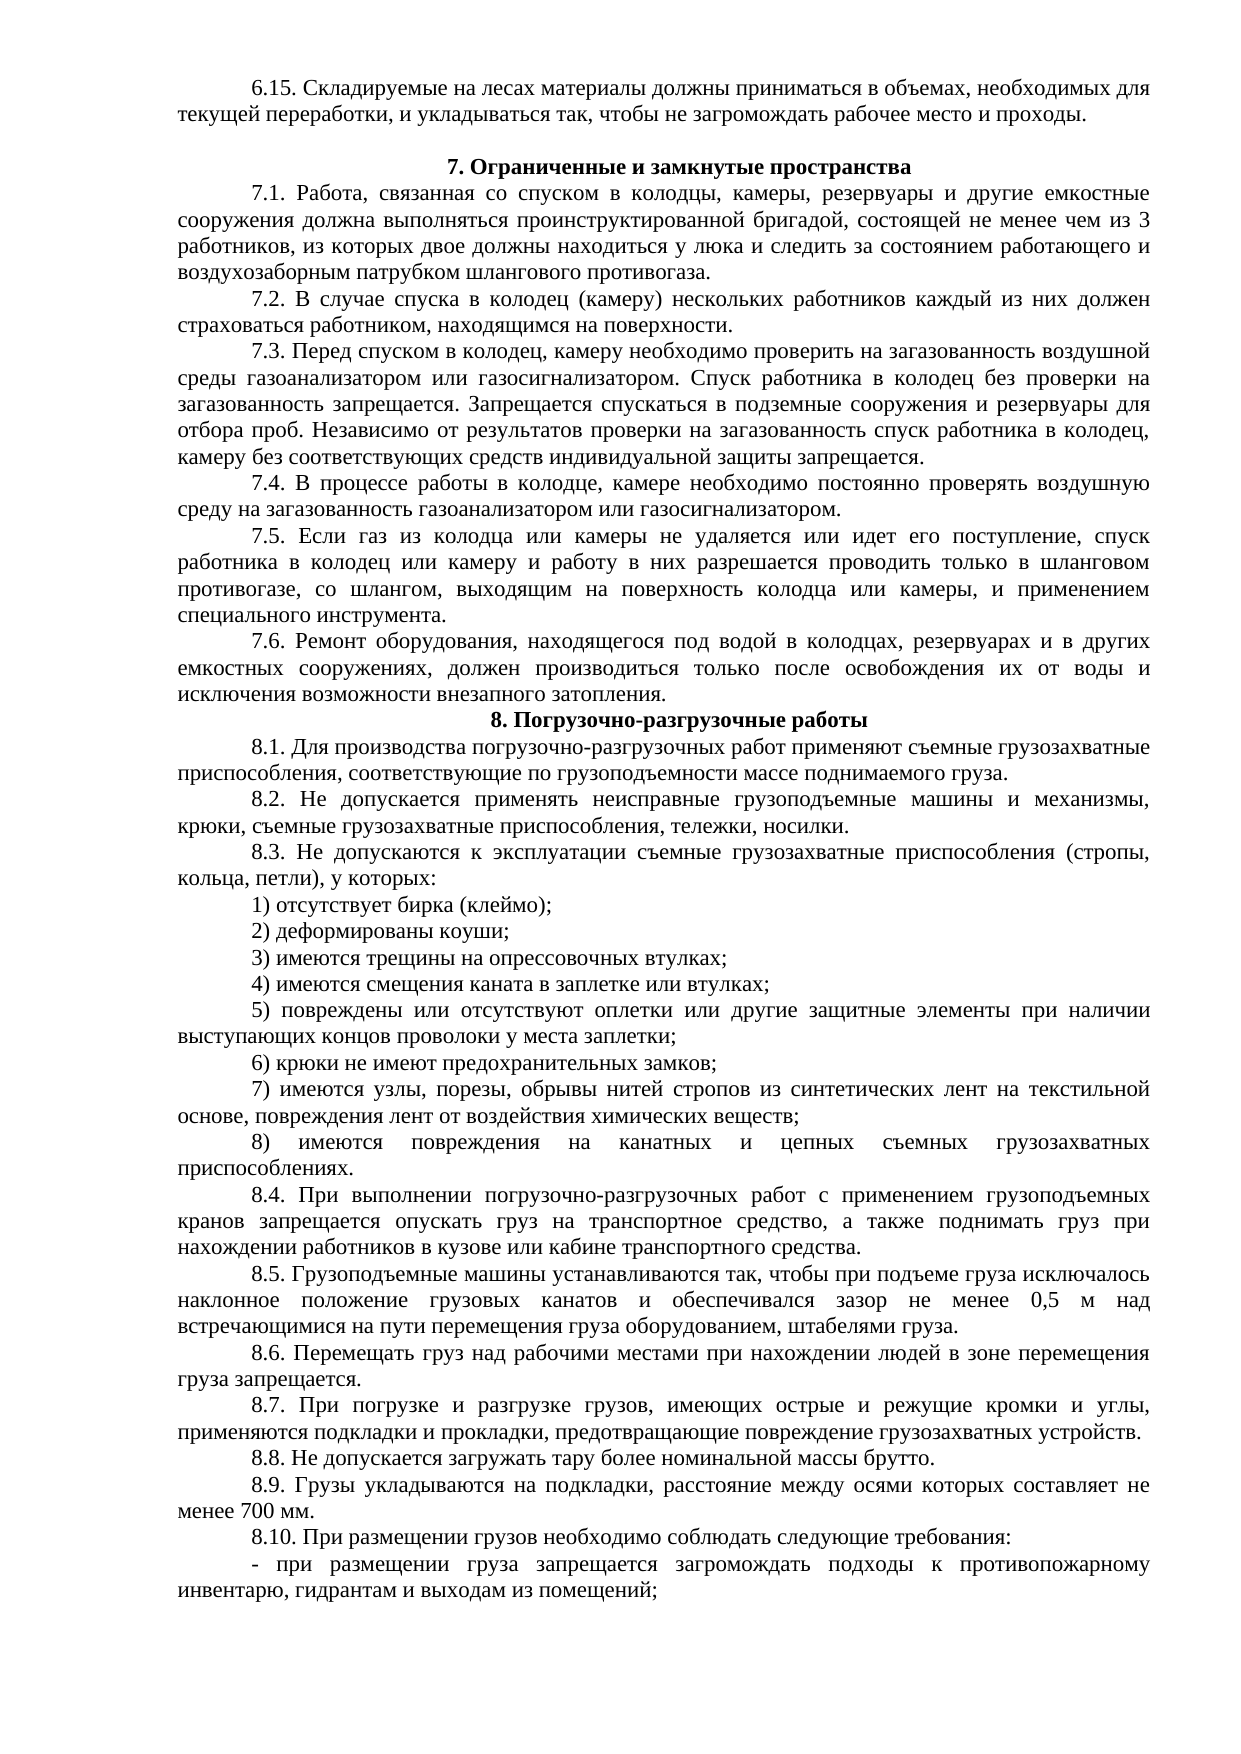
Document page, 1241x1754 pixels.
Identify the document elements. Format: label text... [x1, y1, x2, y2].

text 8.7. При погрузке и разгрузке грузов, имеющих острые и режущие кромки и углы, применяются подкладки и прокладки, предотвращающие повреждение грузозахватных устройств. [177, 1392, 1152, 1444]
text 8.1. Для производства погрузочно-разгрузочных работ применяют съемные грузозахватные приспособления, соответствующие по грузоподъемности массе поднимаемого груза. [177, 733, 1152, 785]
text 8.3. Не допускаются к эксплуатации съемные грузозахватные приспособления (стропы, кольца, петли), у которых: [177, 838, 1152, 891]
text 2) деформированы коуши; [177, 917, 1152, 943]
text 8.10. При размещении грузов необходимо соблюдать следующие требования: [177, 1523, 1152, 1550]
text 8) имеются повреждения на канатных и цепных съемных грузозахватных приспособлениях. [177, 1128, 1152, 1181]
text 8.6. Перемещать груз над рабочими местами при нахождении людей в зоне перемещения груза запрещается. [177, 1339, 1152, 1392]
text 7.1. Работа, связанная со спуском в колодцы, камеры, резервуары и другие емкостные сооружения должна выполняться проинструктированной бригадой, состоящей не менее чем из 3 работников, из которых двое должны находиться у люка и следить за состоянием работающего и воздухозаборным патрубком шлангового противогаза. [177, 179, 1152, 285]
text 8.2. Не допускается применять неисправные грузоподъемные машины и механизмы, крюки, съемные грузозахватные приспособления, тележки, носилки. [177, 785, 1152, 838]
text 5) повреждены или отсутствуют оплетки или другие защитные элементы при наличии выступающих концов проволоки у места заплетки; [177, 996, 1152, 1049]
text 8.8. Не допускается загружать тару более номинальной массы брутто. [177, 1444, 1152, 1471]
text 7.6. Ремонт оборудования, находящегося под водой в колодцах, резервуарах и в других емкостных сооружениях, должен производиться только после освобождения их от воды и исключения возможности внезапного затопления. [177, 627, 1152, 706]
text 7.4. В процессе работы в колодце, камере необходимо постоянно проверять воздушную среду на загазованность газоанализатором или газосигнализатором. [177, 469, 1152, 522]
text 7. Ограниченные и замкнутые пространства [177, 153, 1152, 179]
text 6) крюки не имеют предохранительных замков; [177, 1049, 1152, 1075]
text 7.3. Перед спуском в колодец, камеру необходимо проверить на загазованность воздушной среды газоанализатором или газосигнализатором. Спуск работника в колодец без проверки на загазованность запрещается. Запрещается спускаться в подземные сооружения и резервуары для отбора проб. Независимо от результатов проверки на загазованность спуск работника в колодец, камеру без соответствующих средств индивидуальной защиты запрещается. [177, 337, 1152, 469]
text 8.9. Грузы укладываются на подкладки, расстояние между осями которых составляет не менее 700 мм. [177, 1471, 1152, 1523]
text 7.5. Если газ из колодца или камеры не удаляется или идет его поступление, спуск работника в колодец или камеру и работу в них разрешается проводить только в шланговом противогазе, со шлангом, выходящим на поверхность колодца или камеры, и применением специального инструмента. [177, 522, 1152, 627]
text 8. Погрузочно-разгрузочные работы [177, 706, 1152, 733]
text 6.15. Складируемые на лесах материалы должны приниматься в объемах, необходимых для текущей переработки, и укладываться так, чтобы не загромождать рабочее место и проходы. [177, 74, 1152, 127]
text 8.5. Грузоподъемные машины устанавливаются так, чтобы при подъеме груза исключалось наклонное положение грузовых канатов и обеспечивался зазор не менее 0,5 м над встречающимися на пути перемещения груза оборудованием, штабелями груза. [177, 1260, 1152, 1339]
text 1) отсутствует бирка (клеймо); [177, 891, 1152, 917]
text 7) имеются узлы, порезы, обрывы нитей стропов из синтетических лент на текстильной основе, повреждения лент от воздействия химических веществ; [177, 1075, 1152, 1128]
text 7.2. В случае спуска в колодец (камеру) нескольких работников каждый из них должен страховаться работником, находящимся на поверхности. [177, 285, 1152, 337]
text 4) имеются смещения каната в заплетке или втулках; [177, 970, 1152, 996]
text 8.4. При выполнении погрузочно-разгрузочных работ с применением грузоподъемных кранов запрещается опускать груз на транспортное средство, а также поднимать груз при нахождении работников в кузове или кабине транспортного средства. [177, 1181, 1152, 1260]
text 3) имеются трещины на опрессовочных втулках; [177, 943, 1152, 970]
text - при размещении груза запрещается загромождать подходы к противопожарному инвентарю, гидрантам и выходам из помещений; [177, 1550, 1152, 1602]
